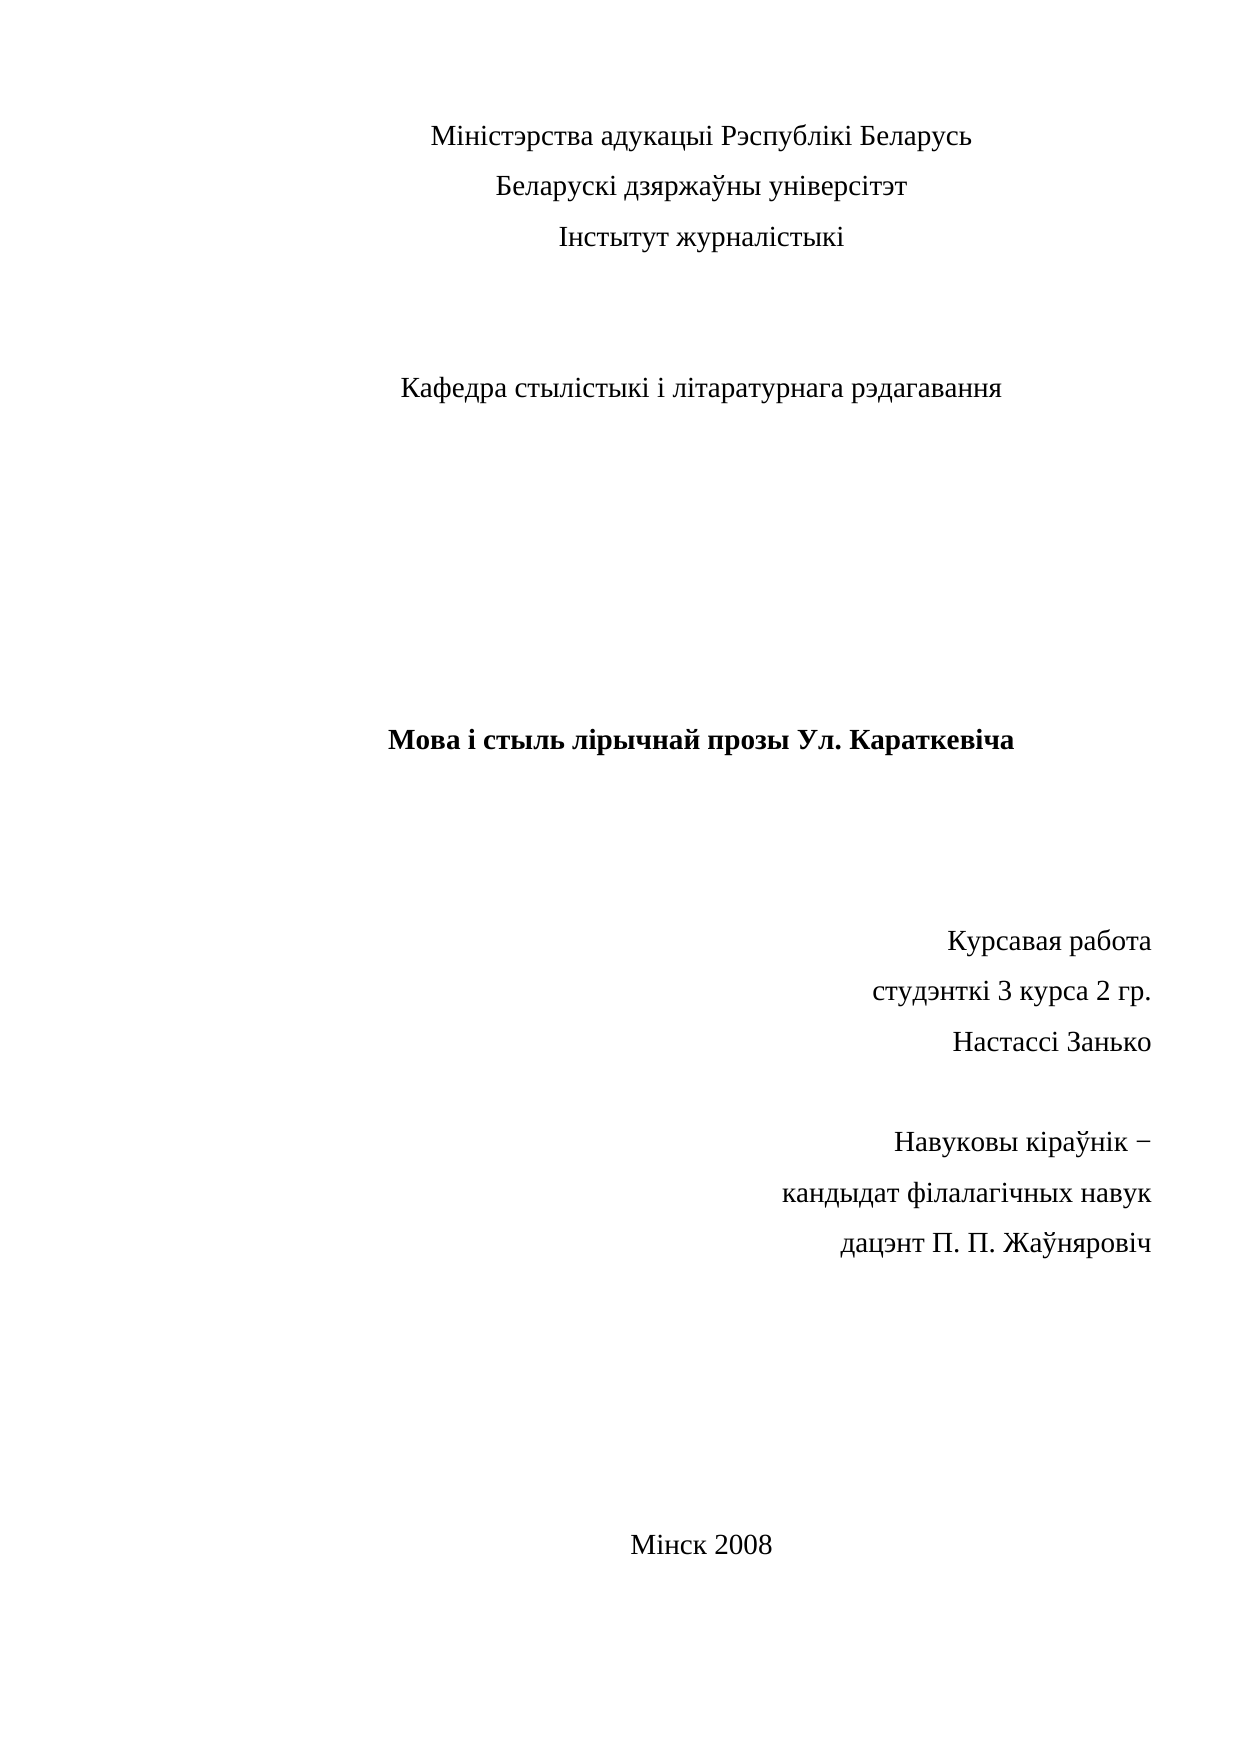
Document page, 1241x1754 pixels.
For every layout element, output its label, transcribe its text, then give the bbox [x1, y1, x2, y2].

text дацэнт П. П. Жаўняровіч [177, 1225, 1152, 1258]
text Курсавая работа [177, 923, 1152, 957]
text кандыдат філалагічных навук [177, 1175, 1152, 1208]
text Настассі Занько [177, 1024, 1152, 1057]
text студэнткі 3 курса 2 гр. [177, 973, 1152, 1007]
text Міністэрства адукацыі Рэспублікі Беларусь [177, 118, 1152, 152]
text Мінск 2008 [177, 1527, 1152, 1560]
text Кафедра стылістыкі і літаратурнага рэдагавання [177, 370, 1152, 403]
text Інстытут журналістыкі [177, 219, 1152, 252]
text Навуковы кіраўнік − [177, 1124, 1152, 1158]
text Беларускі дзяржаўны універсітэт [177, 168, 1152, 202]
text Мова і стыль лірычнай прозы Ул. Караткевіча [177, 722, 1152, 755]
